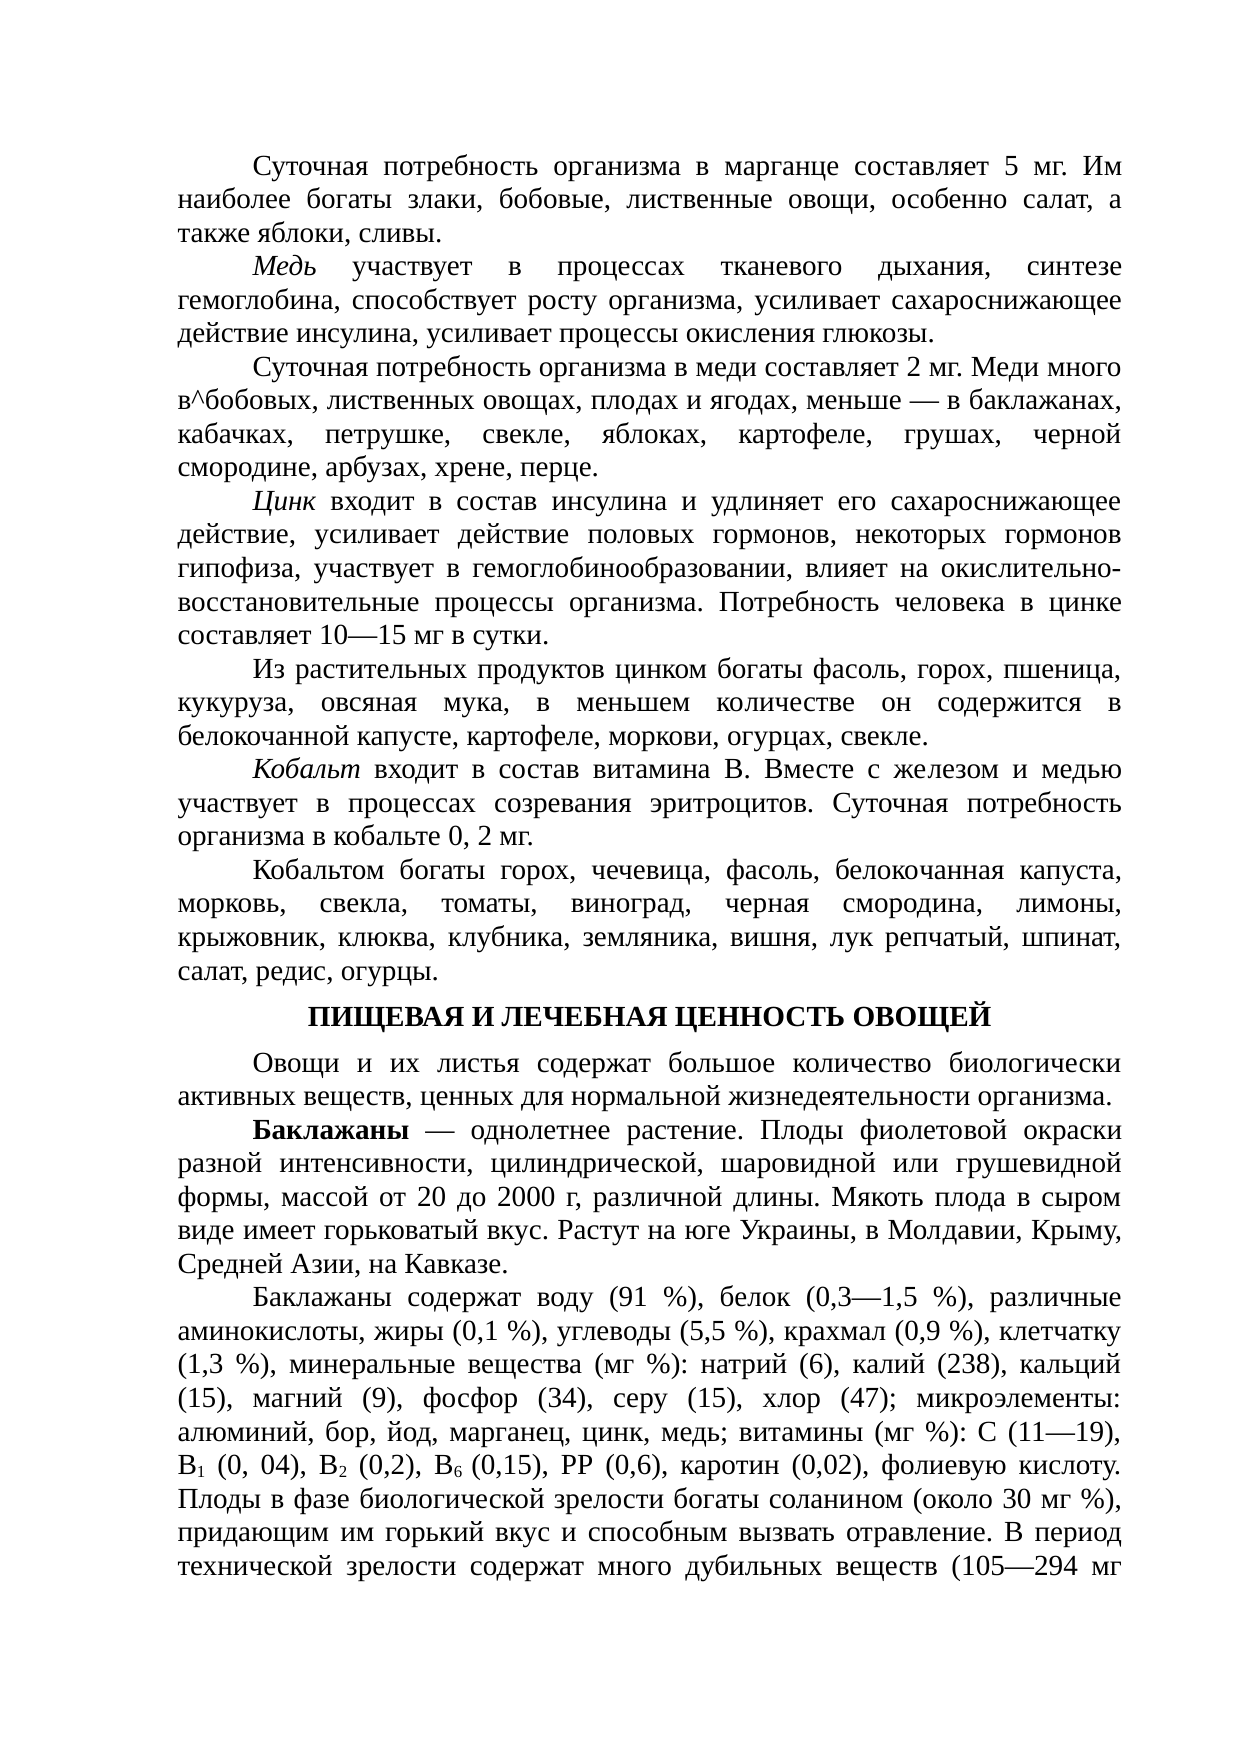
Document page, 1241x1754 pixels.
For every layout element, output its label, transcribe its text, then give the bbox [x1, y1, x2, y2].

text Цинк входит в состав инсулина и удлиняет его сахароснижающее действие, усиливает действие половых гормонов, некоторых гормонов гипофиза, участвует в гемоглобинообразовании, влияет на окислительно-восстановительные процессы организма. Потребность человека в цинке составляет 10—15 мг в сутки. [177, 483, 1122, 651]
text Суточная потребность организма в меди составляет 2 мг. Меди много в^бобовых, лиственных овощах, плодах и ягодах, меньше — в баклажанах, кабачках, петрушке, свекле, яблоках, картофеле, грушах, черной смородине, арбузах, хрене, перце. [177, 349, 1122, 483]
subtitle ПИЩЕВАЯ И ЛЕЧЕБНАЯ ЦЕННОСТЬ ОВОЩЕЙ [177, 999, 1122, 1032]
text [177, 1279, 1122, 1581]
text Медь участвует в процессах тканевого дыхания, синтезе гемоглобина, способствует росту организма, усиливает сахароснижающее действие инсулина, усиливает процессы окисления глюкозы. [177, 248, 1122, 349]
text Кобальт входит в состав витамина В. Вместе с железом и медью участвует в процессах созревания эритроцитов. Суточная потребность организма в кобальте 0, 2 мг. [177, 751, 1122, 852]
text Баклажаны — однолетнее растение. Плоды фиолетовой окраски разной интенсивности, цилиндрической, шаровидной или грушевидной формы, массой от 20 до 2000 г, различной длины. Мякоть плода в сыром виде имеет горьковатый вкус. Растут на юге Украины, в Молдавии, Крыму, Средней Азии, на Кавказе. [177, 1112, 1122, 1279]
text Овощи и их листья содержат большое количество биологически активных веществ, ценных для нормальной жизнедеятельности организма. [177, 1045, 1122, 1112]
text Суточная потребность организма в марганце составляет 5 мг. Им наиболее богаты злаки, бобовые, лиственные овощи, особенно салат, а также яблоки, сливы. [177, 148, 1122, 248]
text Кобальтом богаты горох, чечевица, фасоль, белокочанная капуста, морковь, свекла, томаты, виноград, черная смородина, лимоны, крыжовник, клюква, клубника, земляника, вишня, лук репчатый, шпинат, салат, редис, огурцы. [177, 852, 1122, 986]
text Из растительных продуктов цинком богаты фасоль, горох, пшеница, кукуруза, овсяная мука, в меньшем количестве он содержится в белокочанной капусте, картофеле, моркови, огурцах, свекле. [177, 651, 1122, 751]
